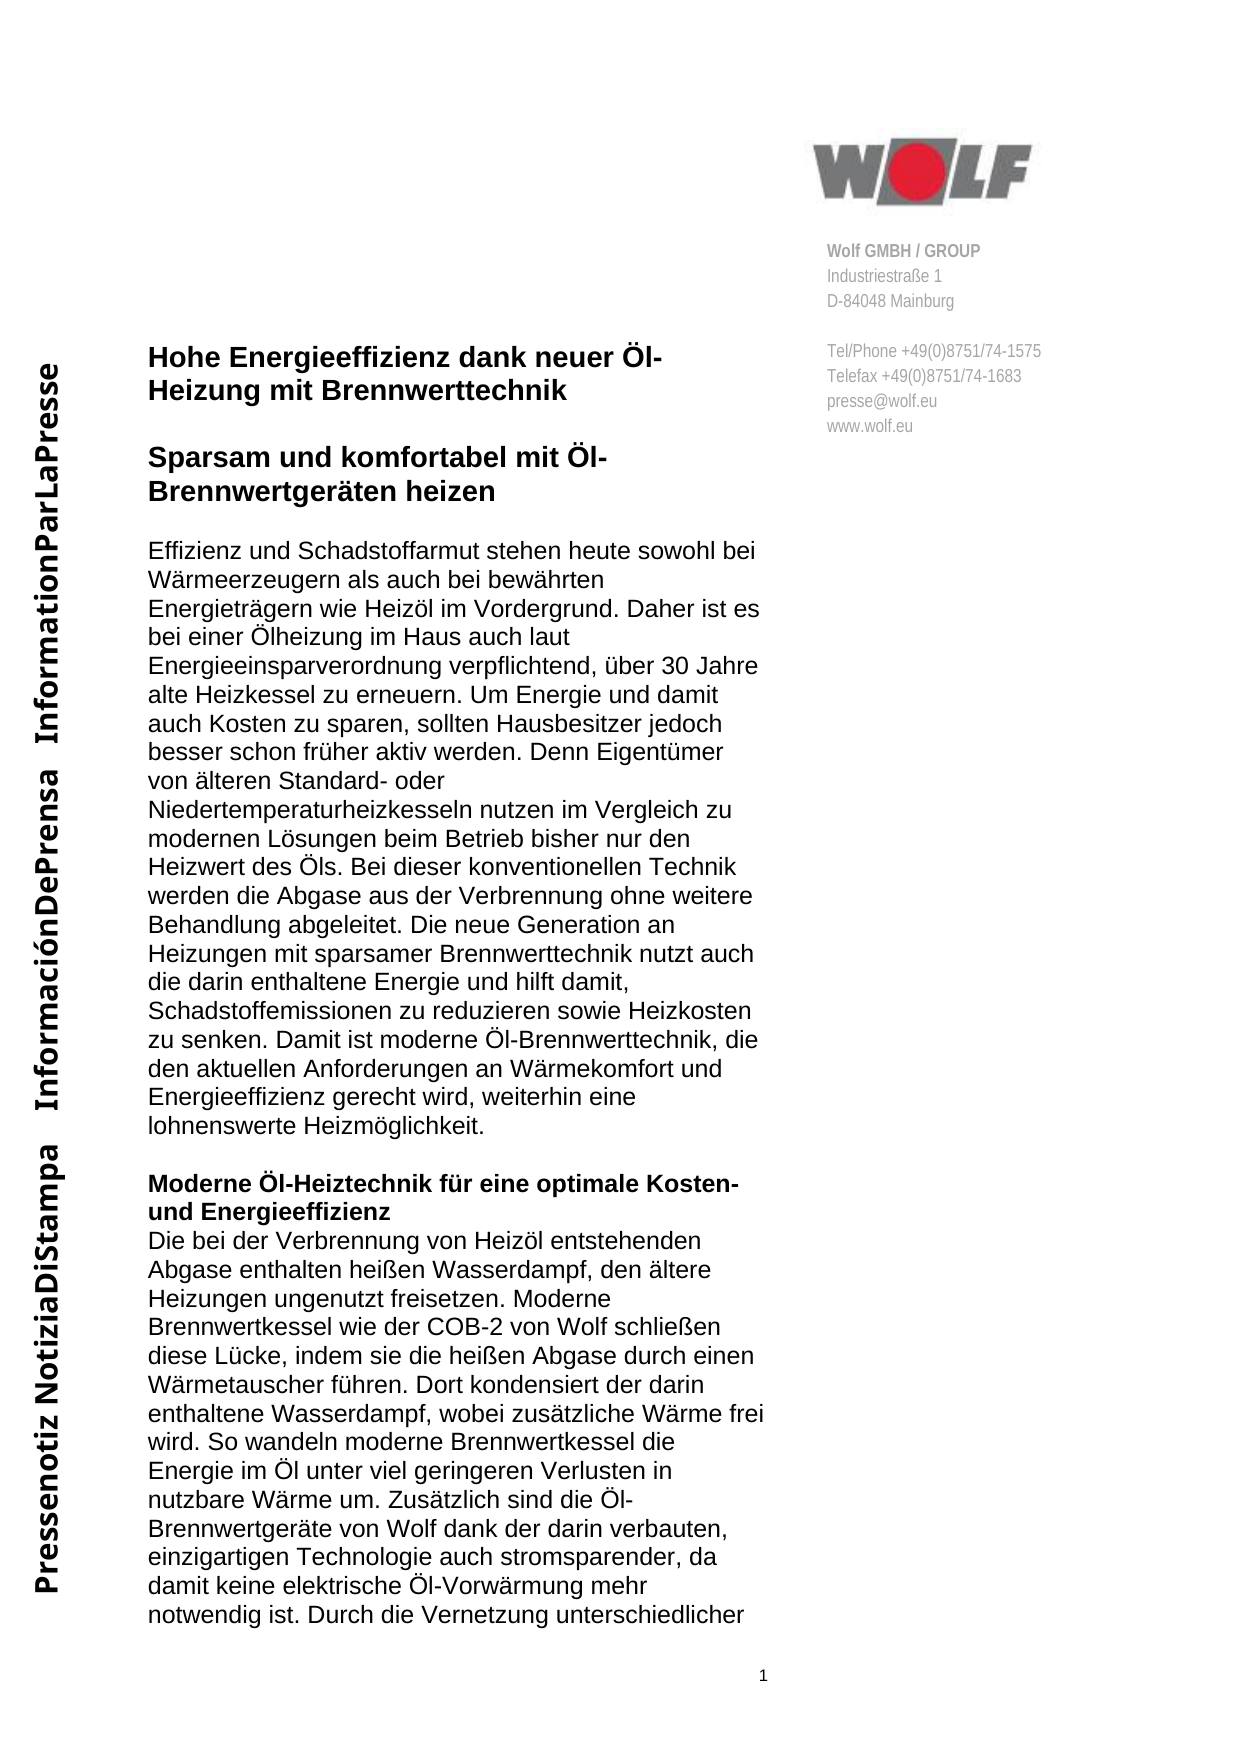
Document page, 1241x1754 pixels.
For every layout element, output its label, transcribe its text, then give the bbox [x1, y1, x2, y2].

text Hohe Energieeffizienz dank neuer Öl-Heizung mit Brennwerttechnik [148, 340, 768, 407]
picture [803, 128, 1044, 216]
text Moderne Öl-Heiztechnik für eine optimale Kosten- und Energieeffizienz [148, 1169, 768, 1226]
text Effizienz und Schadstoffarmut stehen heute sowohl bei Wärmeerzeugern als auch bei bewährten Energieträgern wie Heizöl im Vordergrund. Daher ist es bei einer Ölheizung im Haus auch laut Energieeinsparverordnung verpflichtend, über 30 Jahre alte Heizkessel zu erneuern. Um Energie und damit auch Kosten zu sparen, sollten Hausbesitzer jedoch besser schon früher aktiv werden. Denn Eigentümer von älteren Standard- oder Niedertemperaturheizkesseln nutzen im Vergleich zu modernen Lösungen beim Betrieb bisher nur den Heizwert des Öls. Bei dieser konventionellen Technik werden die Abgase aus der Verbrennung ohne weitere Behandlung abgeleitet. Die neue Generation an Heizungen mit sparsamer Brennwerttechnik nutzt auch die darin enthaltene Energie und hilft damit, Schadstoffemissionen zu reduzieren sowie Heizkosten zu senken. Damit ist moderne Öl-Brennwerttechnik, die den aktuellen Anforderungen an Wärmekomfort und Energieeffizienz gerecht wird, weiterhin eine lohnenswerte Heizmöglichkeit. [148, 536, 768, 1140]
text Sparsam und komfortabel mit Öl-Brennwertgeräten heizen [148, 440, 768, 507]
